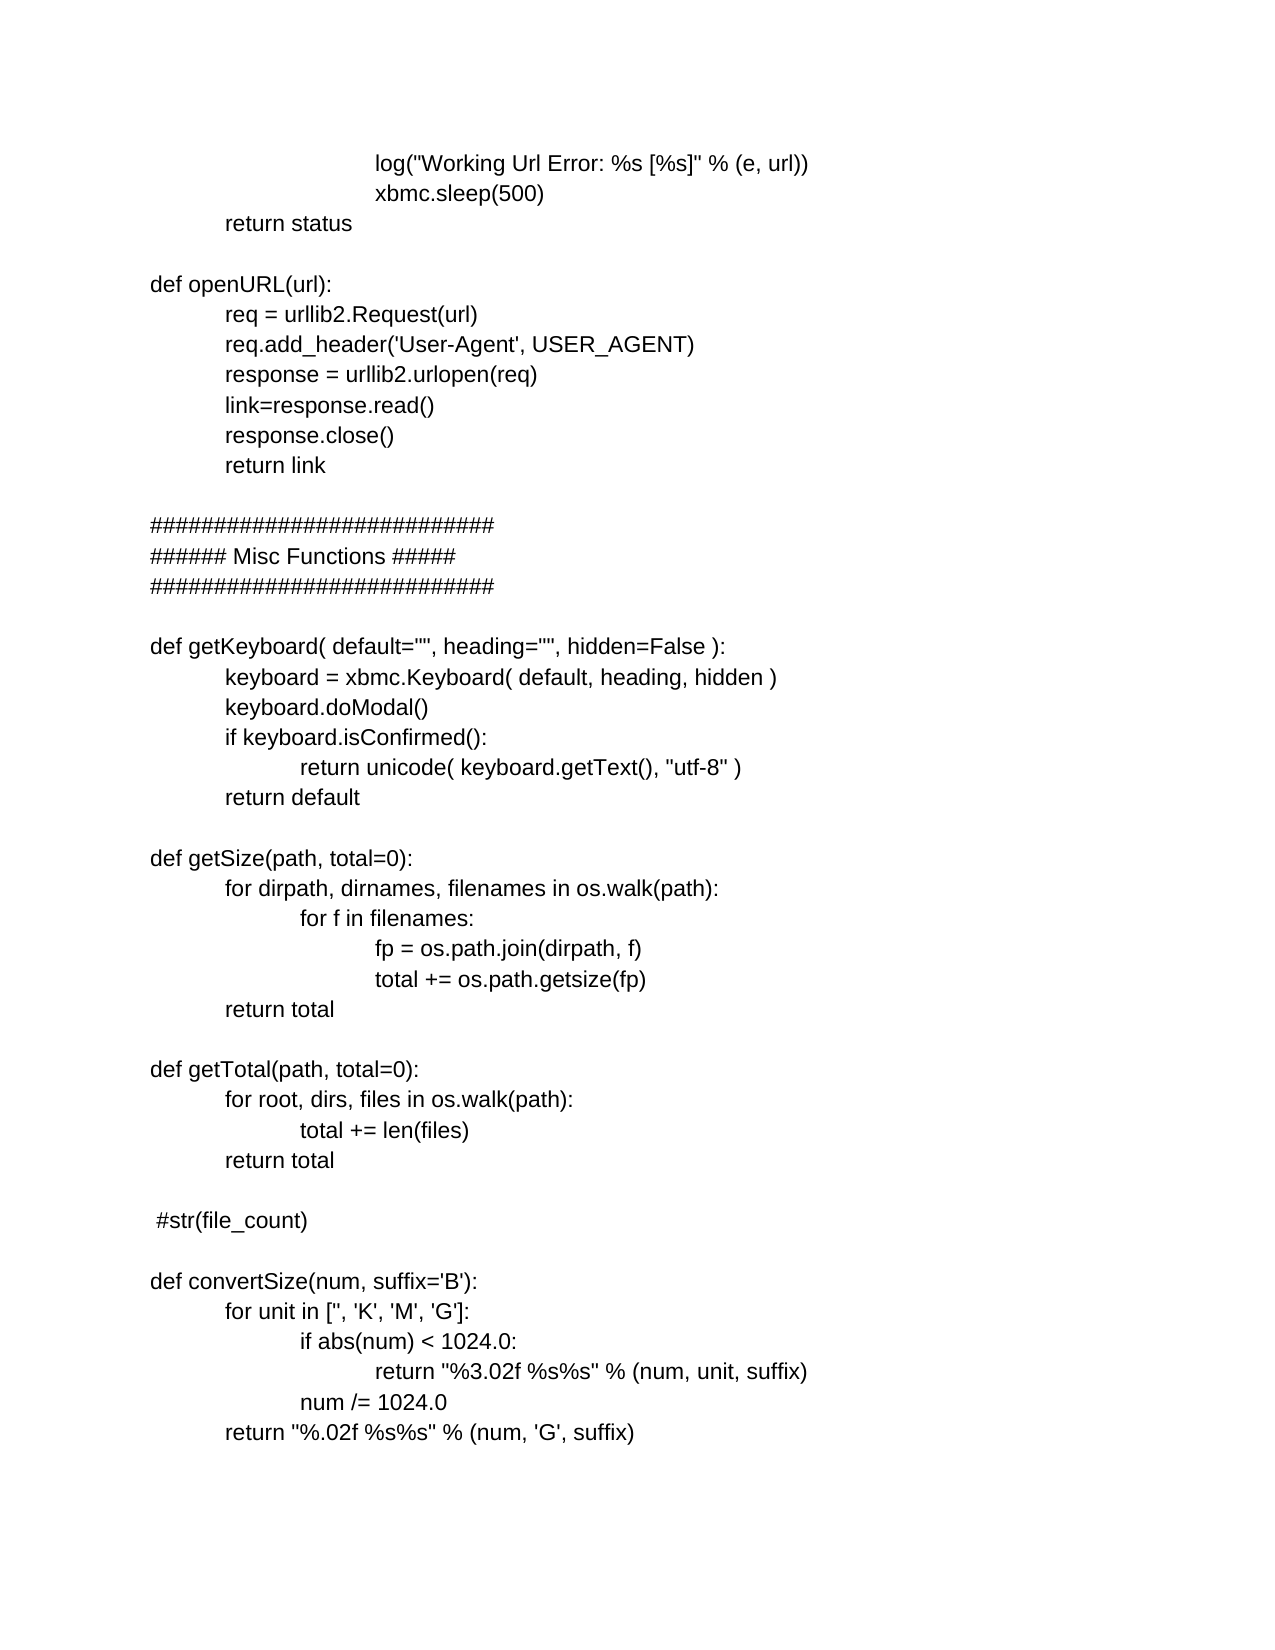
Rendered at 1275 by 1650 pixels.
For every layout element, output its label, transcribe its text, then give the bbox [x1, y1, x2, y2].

text req = urllib2.Request(url) [150, 301, 1125, 327]
text xbmc.sleep(500) [150, 180, 1125, 207]
text return link [150, 452, 1125, 478]
text #str(file_count) [150, 1207, 1125, 1234]
text for unit in ['', 'K', 'M', 'G']: [150, 1298, 1125, 1324]
text return status [150, 210, 1125, 237]
text ########################### [150, 512, 1125, 539]
text response = urllib2.urlopen(req) [150, 361, 1125, 388]
text def convertSize(num, suffix='B'): [150, 1268, 1125, 1294]
text keyboard = xbmc.Keyboard( default, heading, hidden ) [150, 663, 1125, 690]
text keyboard.doModal() [150, 694, 1125, 720]
text ###### Misc Functions ##### [150, 543, 1125, 569]
text link=response.read() [150, 392, 1125, 418]
text num /= 1024.0 [150, 1388, 1125, 1415]
text fp = os.path.join(dirpath, f) [150, 935, 1125, 962]
text log("Working Url Error: %s [%s]" % (e, url)) [150, 150, 1125, 176]
text return total [150, 996, 1125, 1022]
text return total [150, 1147, 1125, 1173]
text if abs(num) < 1024.0: [150, 1328, 1125, 1354]
text def getTotal(path, total=0): [150, 1056, 1125, 1083]
text def openURL(url): [150, 271, 1125, 297]
text def getSize(path, total=0): [150, 845, 1125, 871]
text return default [150, 784, 1125, 811]
text for f in filenames: [150, 905, 1125, 932]
text return unicode( keyboard.getText(), "utf-8" ) [150, 754, 1125, 781]
text if keyboard.isConfirmed(): [150, 724, 1125, 750]
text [150, 331, 1125, 358]
text for dirpath, dirnames, filenames in os.walk(path): [150, 875, 1125, 901]
text total += len(files) [150, 1117, 1125, 1143]
text return "%.02f %s%s" % (num, 'G', suffix) [150, 1419, 1125, 1445]
text return "%3.02f %s%s" % (num, unit, suffix) [150, 1358, 1125, 1385]
text total += os.path.getsize(fp) [150, 966, 1125, 992]
text response.close() [150, 422, 1125, 448]
text ########################### [150, 573, 1125, 599]
text for root, dirs, files in os.walk(path): [150, 1086, 1125, 1113]
text def getKeyboard( default="", heading="", hidden=False ): [150, 633, 1125, 660]
